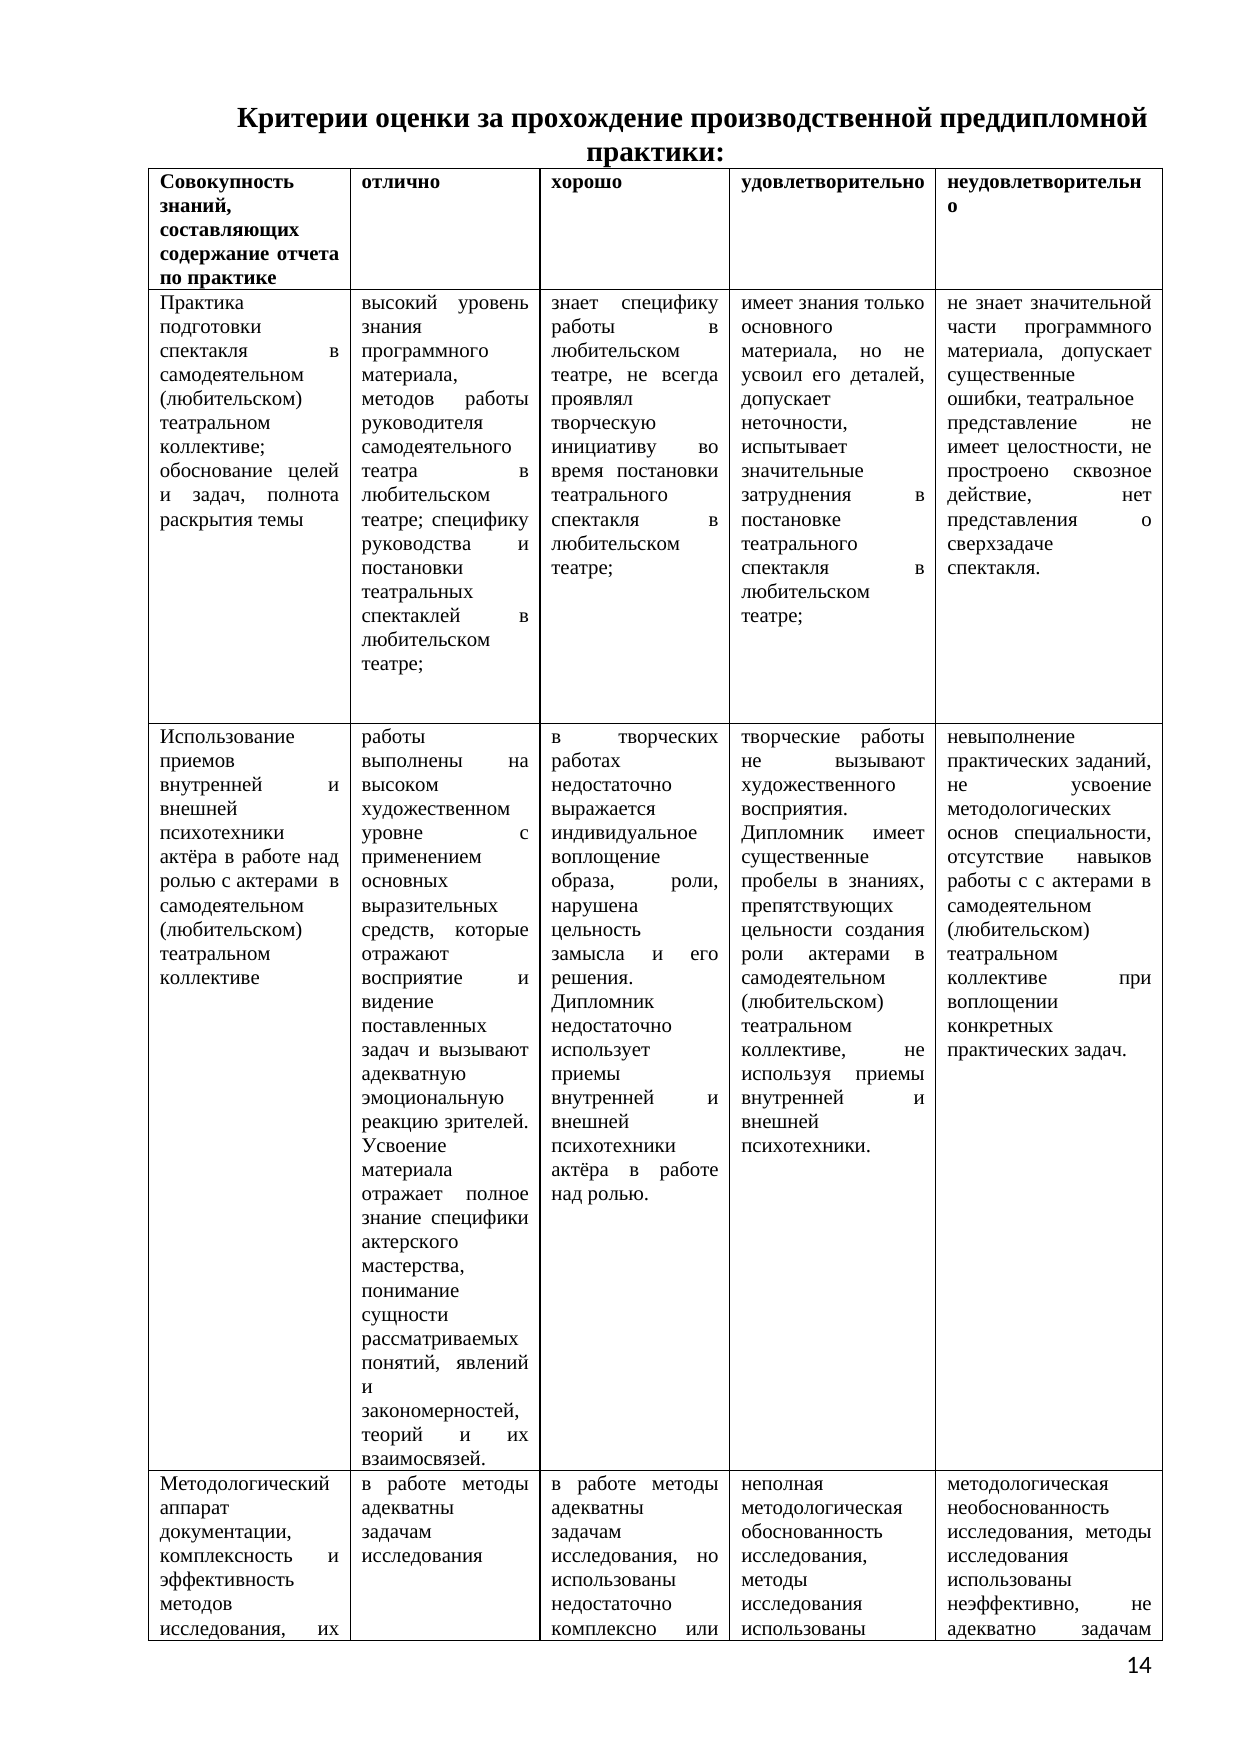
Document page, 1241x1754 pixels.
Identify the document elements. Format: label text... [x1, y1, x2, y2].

table_cell Использование приемов внутренней и внешней психотехники актёра в работе над ролью с актерами в самодеятельном (любительском) театральном коллективе [149, 724, 350, 1470]
text Критерии оценки за прохождение производственной преддипломной практики: [159, 100, 1152, 167]
table_cell работы выполнены на высоком художественном уровне с применением основных выразительных средств, которые отражают восприятие и видение поставленных задач и вызывают адекватную эмоциональную реакцию зрителей. Усвоение материала отражает полное знание специфики актерского мастерства, понимание сущности рассматриваемых понятий, явлений и закономерностей, теорий и их взаимосвязей. [351, 724, 539, 1470]
table_header неудовлетворительно [936, 169, 1162, 289]
table_header Совокупность знаний, составляющих содержание отчета по практике [149, 169, 350, 289]
table_cell творческие работы не вызывают художественного восприятия. Дипломник имеет существенные пробелы в знаниях, препятствующих цельности создания роли актерами в самодеятельном (любительском) театральном коллективе, не используя приемы внутренней и внешней психотехники. [730, 724, 935, 1470]
table_header удовлетворительно [730, 169, 935, 289]
table_cell в творческих работах недостаточно выражается индивидуальное воплощение образа, роли, нарушена цельность замысла и его решения. Дипломник недостаточно использует приемы внутренней и внешней психотехники актёра в работе над ролью. [541, 724, 729, 1470]
table_header отлично [351, 169, 539, 289]
table_cell Практика подготовки спектакля в самодеятельном (любительском) театральном коллективе; обоснование целей и задач, полнота раскрытия темы [149, 290, 350, 723]
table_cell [730, 1471, 935, 1639]
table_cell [541, 1471, 729, 1639]
table_cell имеет знания только основного материала, но не усвоил его деталей, допускает неточности, испытывает значительные затруднения в постановке театрального спектакля в любительском театре; [730, 290, 935, 723]
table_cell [149, 1471, 350, 1639]
table_cell знает специфику работы в любительском театре, не всегда проявлял творческую инициативу во время постановки театрального спектакля в любительском театре; [541, 290, 729, 723]
table_cell не знает значительной части программного материала, допускает существенные ошибки, театральное представление не имеет целостности, не простроено сквозное действие, нет представления о сверхзадаче спектакля. [936, 290, 1162, 723]
table_header хорошо [541, 169, 729, 289]
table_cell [351, 1471, 539, 1639]
table_cell невыполнение практических заданий, не усвоение методологических основ специальности, отсутствие навыков работы с с актерами в самодеятельном (любительском) театральном коллективе при воплощении конкретных практических задач. [936, 724, 1162, 1470]
table_cell высокий уровень знания программного материала, методов работы руководителя самодеятельного театра в любительском театре; специфику руководства и постановки театральных спектаклей в любительском театре; [351, 290, 539, 723]
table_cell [936, 1471, 1162, 1639]
